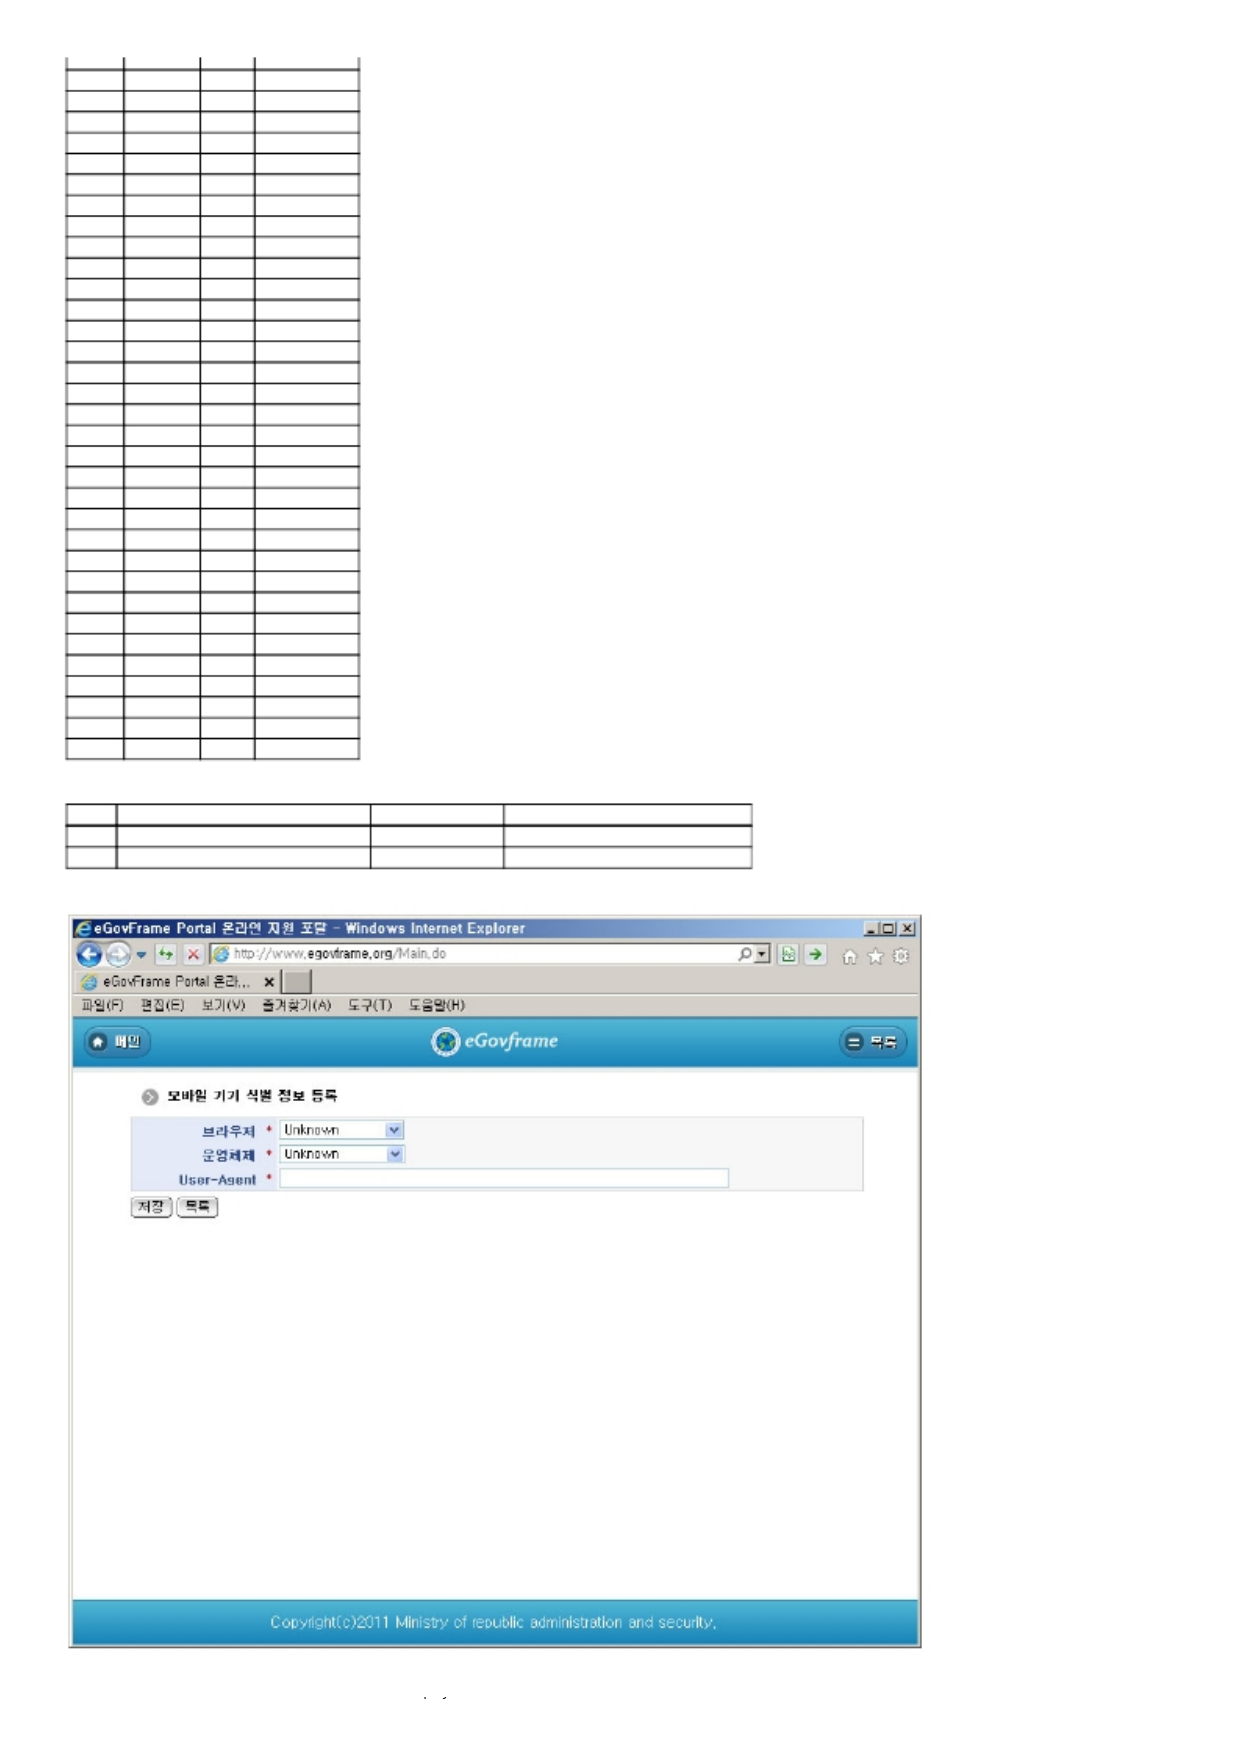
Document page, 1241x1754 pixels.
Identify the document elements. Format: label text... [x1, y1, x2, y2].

picture [56, 56, 1183, 1697]
